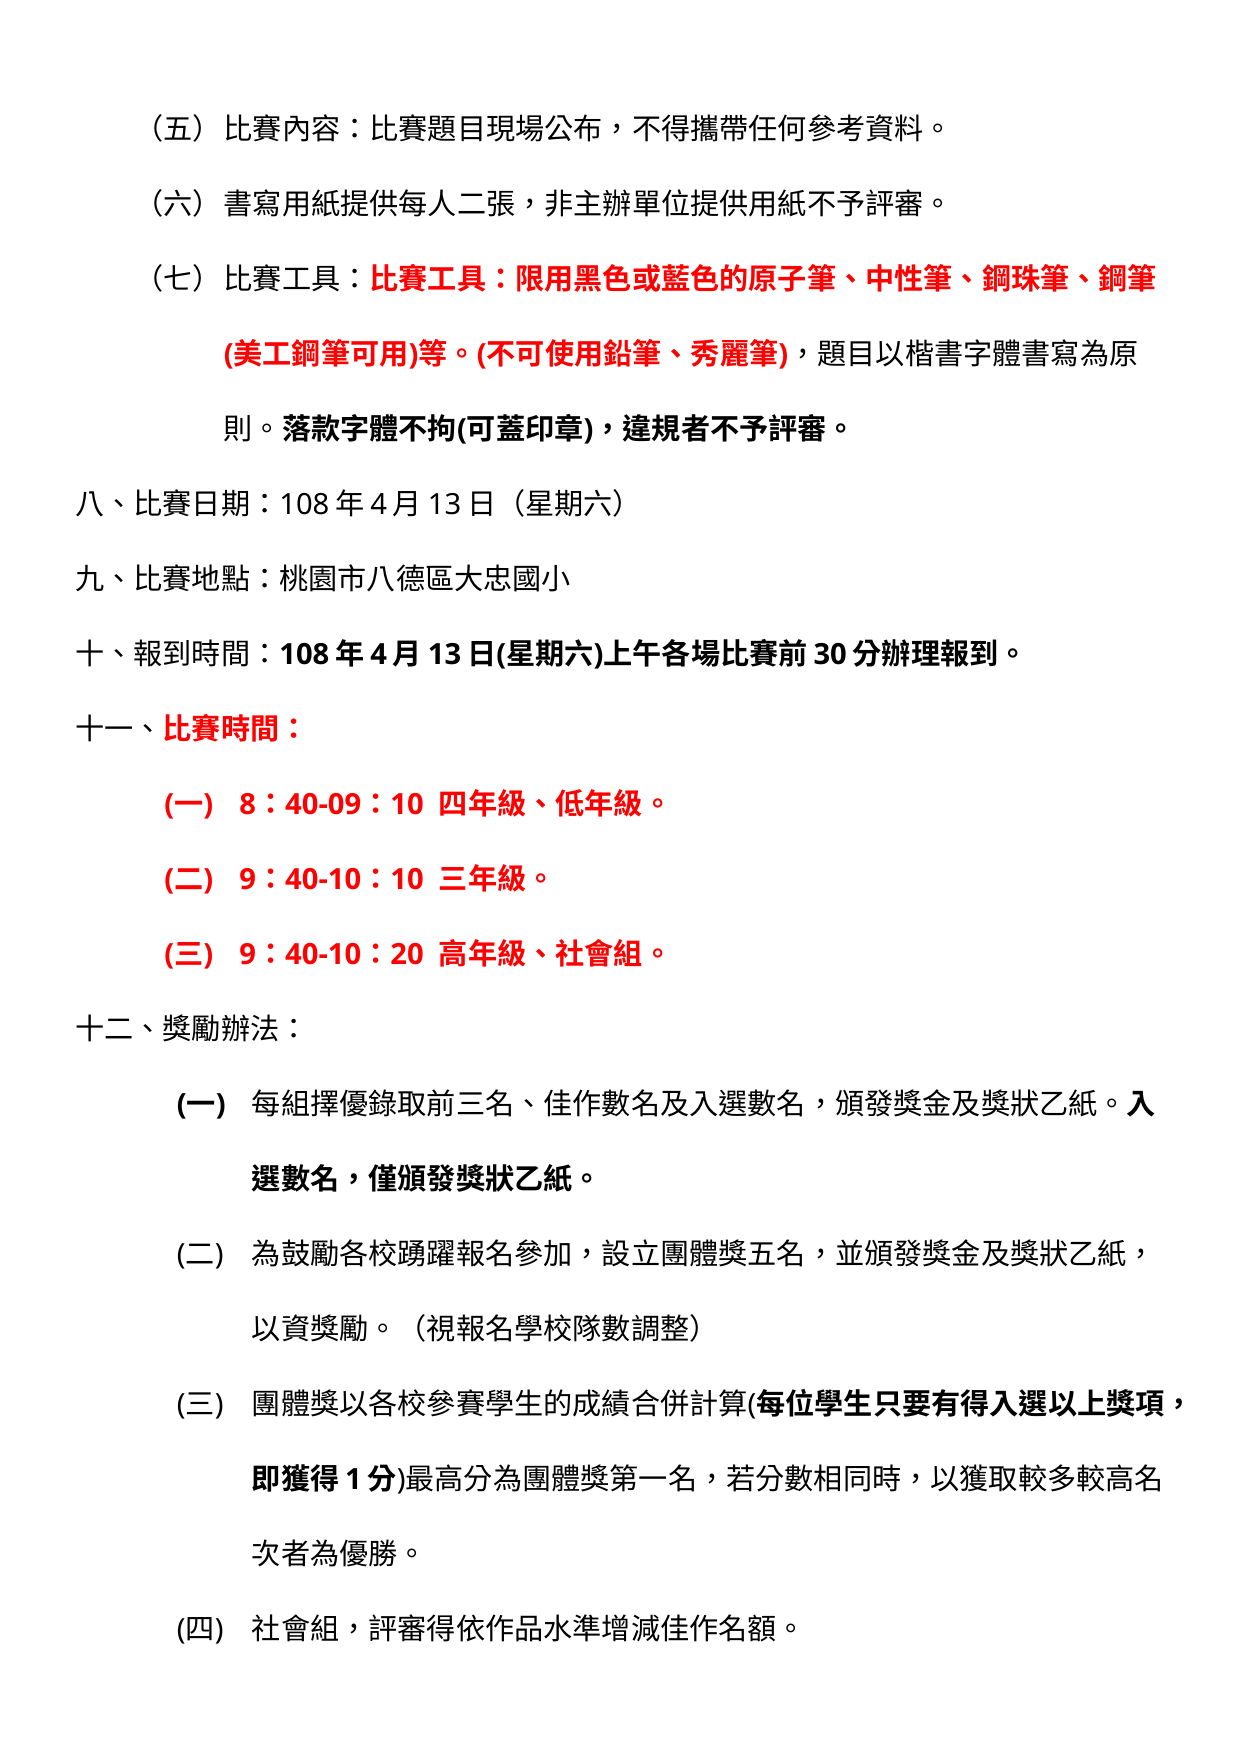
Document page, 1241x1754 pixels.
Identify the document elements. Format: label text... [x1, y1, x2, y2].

list 8：40-09：10 四年級、低年級。 [164, 764, 1165, 839]
list 9：40-10：10 三年級。 [164, 839, 1165, 914]
list 社會組，評審得依作品水準增減佳作名額。 [177, 1589, 1165, 1664]
list 為鼓勵各校踴躍報名參加，設立團體獎五名，並頒發獎金及獎狀乙紙，以資獎勵。（視報名學校隊數調整） [177, 1214, 1165, 1364]
list 書寫用紙提供每人二張，非主辦單位提供用紙不予評審。 [134, 164, 1165, 239]
list 9：40-10：20 高年級、社會組。 [164, 914, 1165, 989]
text 十、報到時間：108年4月13日(星期六)上午各場比賽前30分辦理報到。 [75, 614, 1165, 689]
list 比賽工具：比賽工具：限用黑色或藍色的原子筆、中性筆、鋼珠筆、鋼筆(美工鋼筆可用)等。(不可使用鉛筆、秀麗筆)，題目以楷書字體書寫為原則。落款字體不拘(可蓋印章)，違規者不予評審。 [134, 239, 1165, 464]
text 八、比賽日期：108年4月13日（星期六） [75, 464, 1165, 539]
text 十一、比賽時間： [75, 689, 1165, 764]
text 九、比賽地點：桃園市八德區大忠國小 [75, 539, 1165, 614]
list 團體獎以各校參賽學生的成績合併計算(每位學生只要有得入選以上獎項，即獲得1分)最高分為團體獎第一名，若分數相同時，以獲取較多較高名次者為優勝。 [177, 1364, 1165, 1589]
text 十二、獎勵辦法： [75, 989, 1165, 1064]
list 每組擇優錄取前三名、佳作數名及入選數名，頒發獎金及獎狀乙紙。入選數名，僅頒發獎狀乙紙。 [177, 1064, 1165, 1214]
list 比賽內容：比賽題目現場公布，不得攜帶任何參考資料。 [134, 89, 1165, 164]
